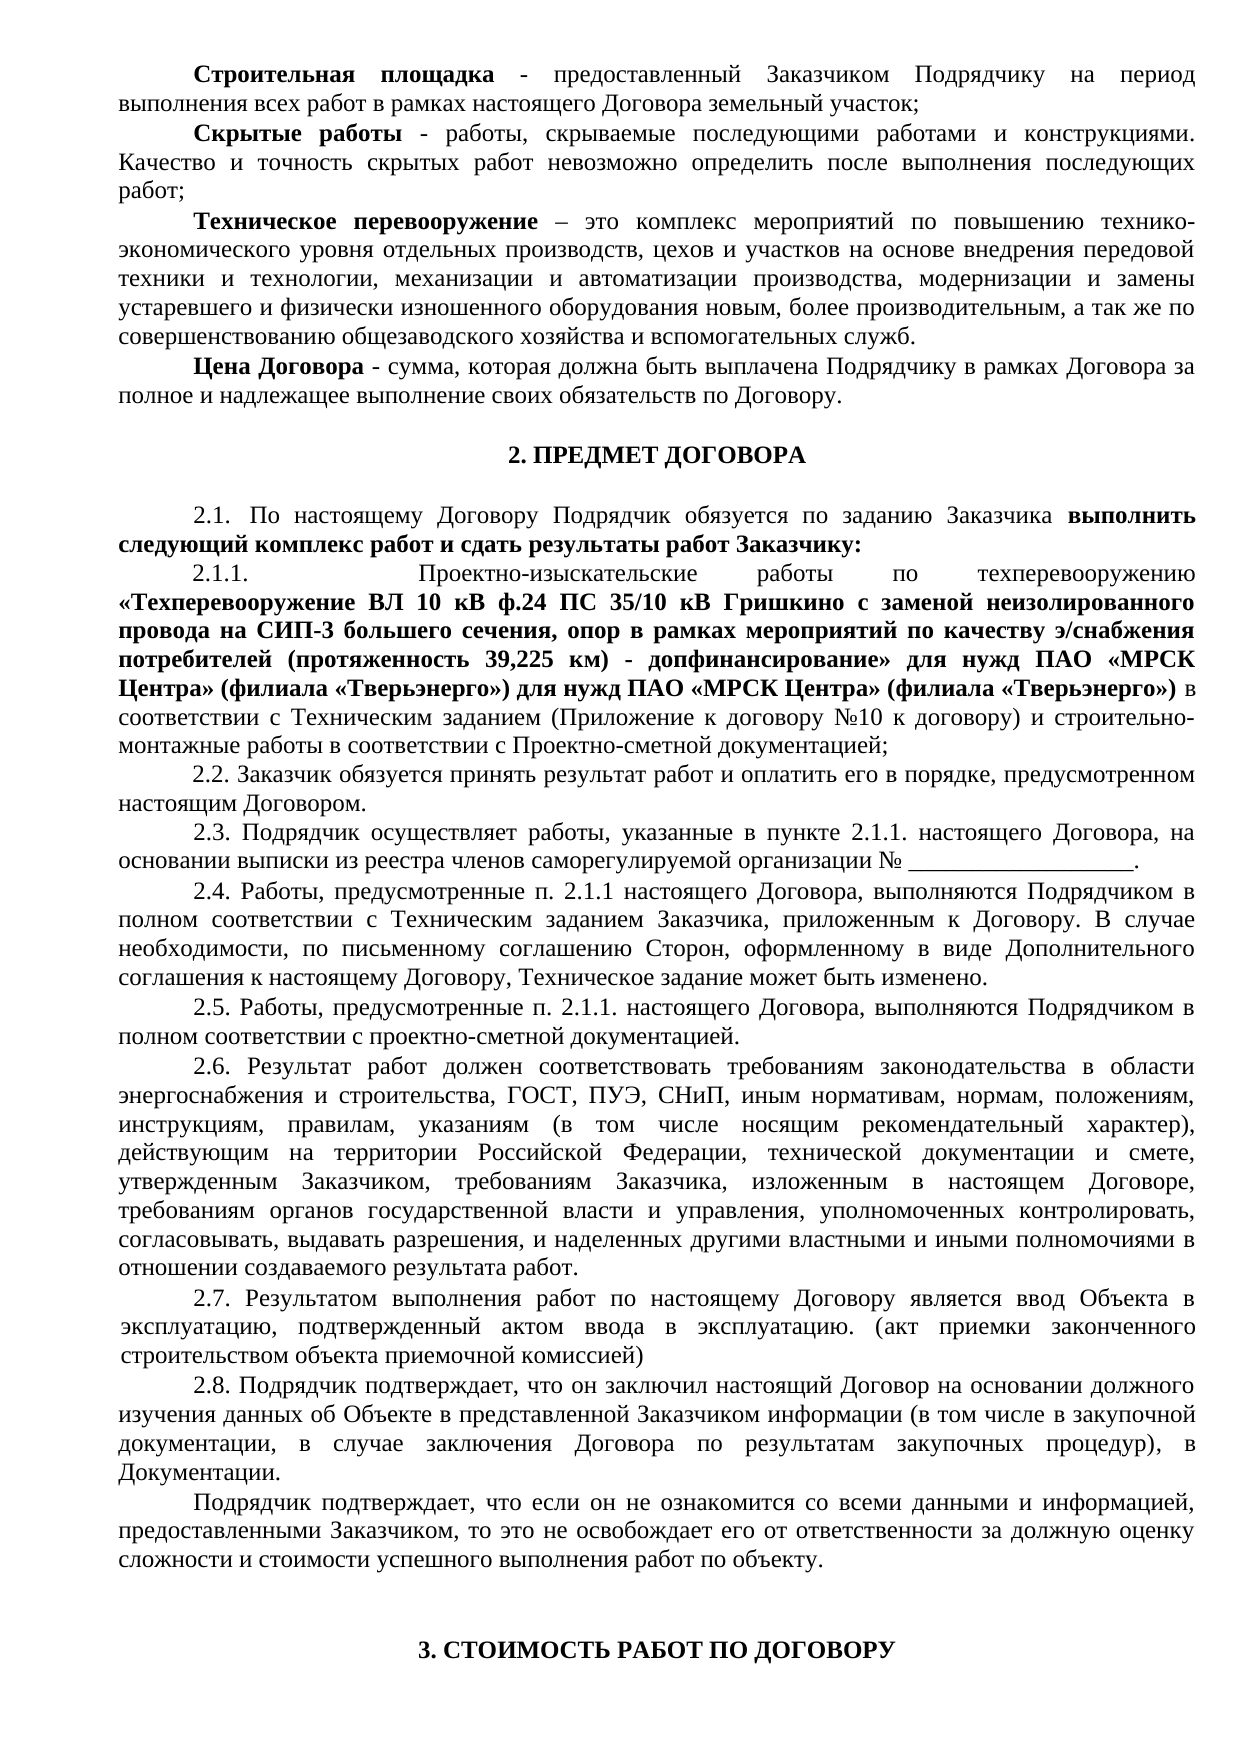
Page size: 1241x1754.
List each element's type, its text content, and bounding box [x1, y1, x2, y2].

text 2.5. Работы, предусмотренные п. 2.1.1. настоящего Договора, выполняются Подрядчиком в полном соответствии с проектно-сметной документацией. [118, 992, 1196, 1050]
list По настоящему Договору Подрядчик обязуется по заданию Заказчика выполнить следующий комплекс работ и сдать результаты работ Заказчику: [118, 501, 1196, 558]
text 2.8. Подрядчик подтверждает, что он заключил настоящий Договор на основании должного изучения данных об Объекте в представленной Заказчиком информации (в том числе в закупочной документации, в случае заключения Договора по результатам закупочных процедур), в Документации. [118, 1370, 1196, 1485]
text 2.7. Результатом выполнения работ по настоящему Договору является ввод Объекта в эксплуатацию, подтвержденный актом ввода в эксплуатацию. (акт приемки законченного строительством объекта приемочной комиссией) [120, 1283, 1196, 1369]
text 3. СТОИМОСТЬ РАБОТ ПО ДОГОВОРУ [118, 1635, 1196, 1664]
text 2.6. Результат работ должен соответствовать требованиям законодательства в области энергоснабжения и строительства, ГОСТ, ПУЭ, СНиП, иным нормативам, нормам, положениям, инструкциям, правилам, указаниям (в том числе носящим рекомендательный характер), действующим на территории Российской Федерации, технической документации и смете, утвержденным Заказчиком, требованиям Заказчика, изложенным в настоящем Договоре, требованиям органов государственной власти и управления, уполномоченных контролировать, согласовывать, выдавать разрешения, и наделенных другими властными и иными полномочиями в отношении создаваемого результата работ. [118, 1051, 1196, 1281]
text Строительная площадка - предоставленный Заказчиком Подрядчику на период выполнения всех работ в рамках настоящего Договора земельный участок; [118, 59, 1196, 117]
text 2. ПРЕДМЕТ ДОГОВОРА [118, 440, 1196, 469]
list Проектно-изыскательские работы по техперевооружению «Техперевооружение ВЛ 10 кВ ф.24 ПС 35/10 кВ Гришкино с заменой неизолированного провода на СИП-3 большего сечения, опор в рамках мероприятий по качеству э/снабжения потребителей (протяженность 39,225 км) - допфинансирование» для нужд ПАО «МРСК Центра» (филиала «Тверьэнерго») для нужд ПАО «МРСК Центра» (филиала «Тверьэнерго») в соответствии с Техническим заданием (Приложение к договору №10 к договору) и строительно-монтажные работы в соответствии с Проектно-сметной документацией; [118, 558, 1196, 759]
text Цена Договора - сумма, которая должна быть выплачена Подрядчику в рамках Договора за полное и надлежащее выполнение своих обязательств по Договору. [118, 351, 1196, 408]
text 2.4. Работы, предусмотренные п. 2.1.1 настоящего Договора, выполняются Подрядчиком в полном соответствии с Техническим заданием Заказчика, приложенным к Договору. В случае необходимости, по письменному соглашению Сторон, оформленному в виде Дополнительного соглашения к настоящему Договору, Техническое задание может быть изменено. [118, 876, 1196, 991]
text 2.2. Заказчик обязуется принять результат работ и оплатить его в порядке, предусмотренном настоящим Договором. [118, 759, 1196, 817]
text Подрядчик подтверждает, что если он не ознакомится со всеми данными и информацией, предоставленными Заказчиком, то это не освобождает его от ответственности за должную оценку сложности и стоимости успешного выполнения работ по объекту. [118, 1487, 1196, 1573]
text 2.3. Подрядчик осуществляет работы, указанные в пункте 2.1.1. настоящего Договора, на основании выписки из реестра членов саморегулируемой организации № __________________. [118, 817, 1196, 874]
text Техническое перевооружение – это комплекс мероприятий по повышению технико-экономического уровня отдельных производств, цехов и участков на основе внедрения передовой техники и технологии, механизации и автоматизации производства, модернизации и замены устаревшего и физически изношенного оборудования новым, более производительным, а так же по совершенствованию общезаводского хозяйства и вспомогательных служб. [118, 206, 1196, 349]
text Скрытые работы - работы, скрываемые последующими работами и конструкциями. Качество и точность скрытых работ невозможно определить после выполнения последующих работ; [118, 118, 1196, 204]
